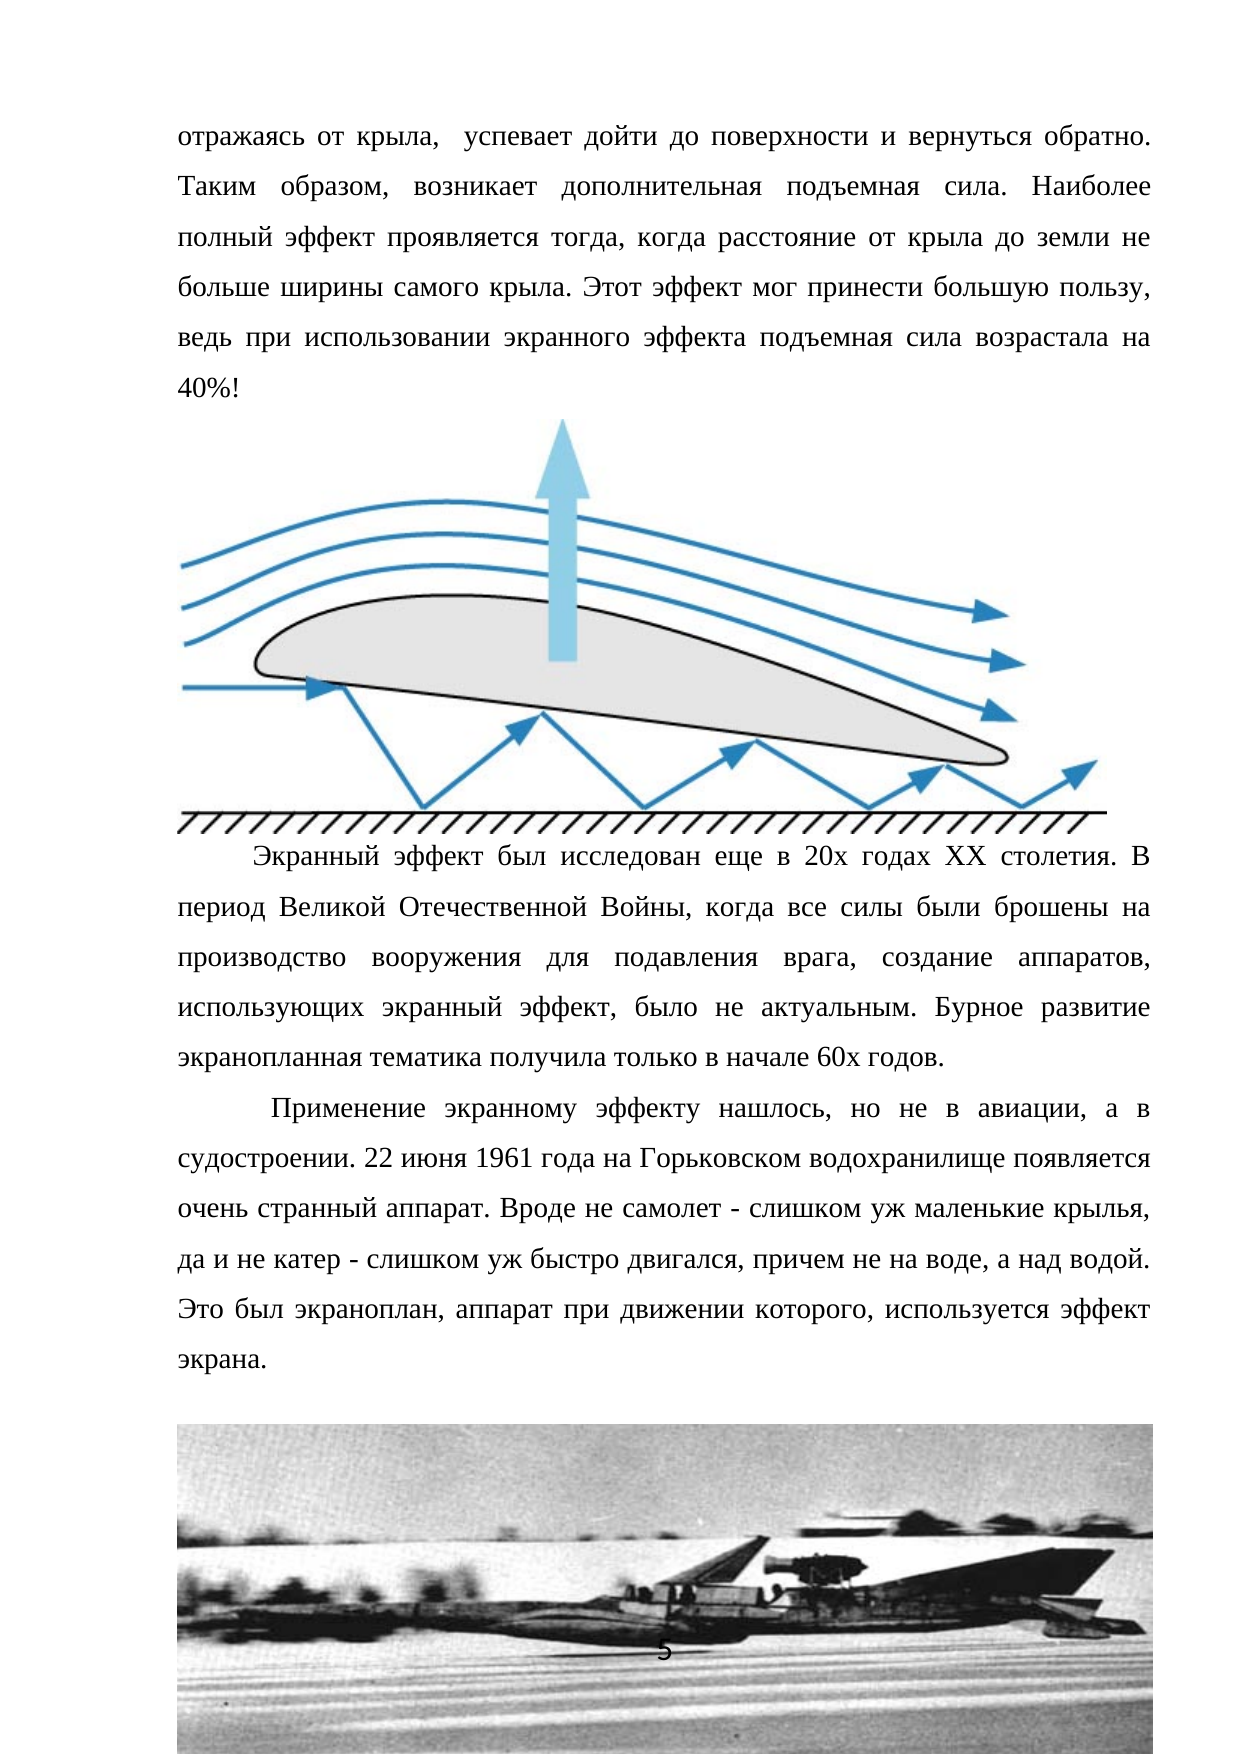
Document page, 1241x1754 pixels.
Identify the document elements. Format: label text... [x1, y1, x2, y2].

text Применение экранному эффекту нашлось, но не в авиации, а в судостроении. 22 июня 1961 года на Горьковском водохранилище появляется очень странный аппарат. Вроде не самолет - слишком уж маленькие крылья, да и не катер - слишком уж быстро двигался, причем не на воде, а над водой. Это был экраноплан, аппарат при движении которого, используется эффект экрана. [177, 1090, 1152, 1375]
picture [177, 419, 1107, 834]
picture [177, 1424, 1153, 1754]
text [177, 118, 1152, 403]
text Экранный эффект был исследован еще в 20х годах ХХ столетия. В период Великой Отечественной Войны, когда все силы были брошены на производство вооружения для подавления врага, создание аппаратов, использующих экранный эффект, было не актуальным. Бурное развитие экранопланная тематика получила только в начале 60х годов. [177, 838, 1152, 1073]
